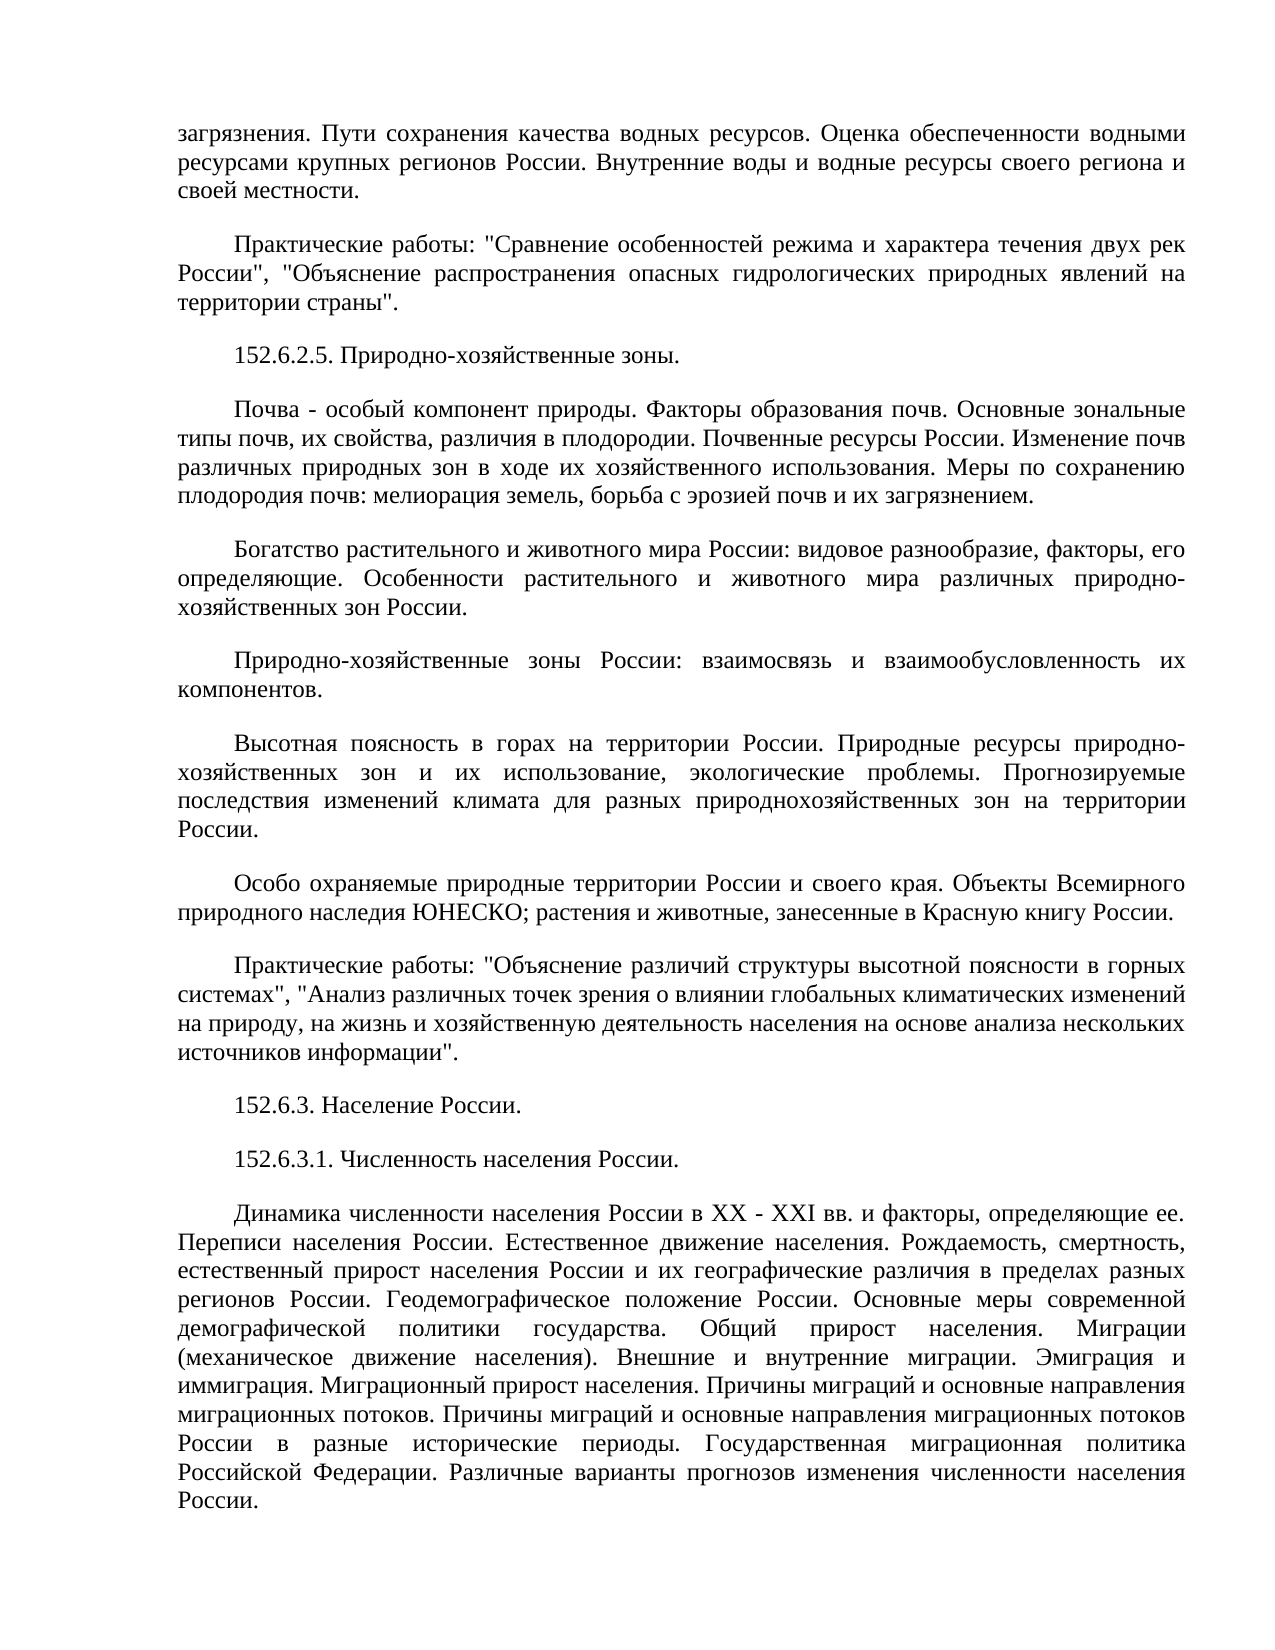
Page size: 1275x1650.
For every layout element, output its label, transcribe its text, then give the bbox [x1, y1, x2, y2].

text Высотная поясность в горах на территории России. Природные ресурсы природно-хозяйственных зон и их использование, экологические проблемы. Прогнозируемые последствия изменений климата для разных природнохозяйственных зон на территории России. [177, 728, 1186, 843]
text Почва - особый компонент природы. Факторы образования почв. Основные зональные типы почв, их свойства, различия в плодородии. Почвенные ресурсы России. Изменение почв различных природных зон в ходе их хозяйственного использования. Меры по сохранению плодородия почв: мелиорация земель, борьба с эрозией почв и их загрязнением. [177, 394, 1186, 509]
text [177, 118, 1186, 204]
text Практические работы: "Сравнение особенностей режима и характера течения двух рек России", "Объяснение распространения опасных гидрологических природных явлений на территории страны". [177, 229, 1186, 316]
text Особо охраняемые природные территории России и своего края. Объекты Всемирного природного наследия ЮНЕСКО; растения и животные, занесенные в Красную книгу России. [177, 868, 1186, 926]
text Природно-хозяйственные зоны России: взаимосвязь и взаимообусловленность их компонентов. [177, 646, 1186, 703]
text 152.6.3. Население России. [177, 1091, 1186, 1119]
text Богатство растительного и животного мира России: видовое разнообразие, факторы, его определяющие. Особенности растительного и животного мира различных природно-хозяйственных зон России. [177, 534, 1186, 621]
text Практические работы: "Объяснение различий структуры высотной поясности в горных системах", "Анализ различных точек зрения о влиянии глобальных климатических изменений на природу, на жизнь и хозяйственную деятельность населения на основе анализа нескольких источников информации". [177, 951, 1186, 1066]
text Динамика численности населения России в XX - XXI вв. и факторы, определяющие ее. Переписи населения России. Естественное движение населения. Рождаемость, смертность, естественный прирост населения России и их географические различия в пределах разных регионов России. Геодемографическое положение России. Основные меры современной демографической политики государства. Общий прирост населения. Миграции (механическое движение населения). Внешние и внутренние миграции. Эмиграция и иммиграция. Миграционный прирост населения. Причины миграций и основные направления миграционных потоков. Причины миграций и основные направления миграционных потоков России в разные исторические периоды. Государственная миграционная политика Российской Федерации. Различные варианты прогнозов изменения численности населения России. [177, 1198, 1186, 1514]
text 152.6.2.5. Природно-хозяйственные зоны. [177, 341, 1186, 369]
text 152.6.3.1. Численность населения России. [177, 1144, 1186, 1173]
